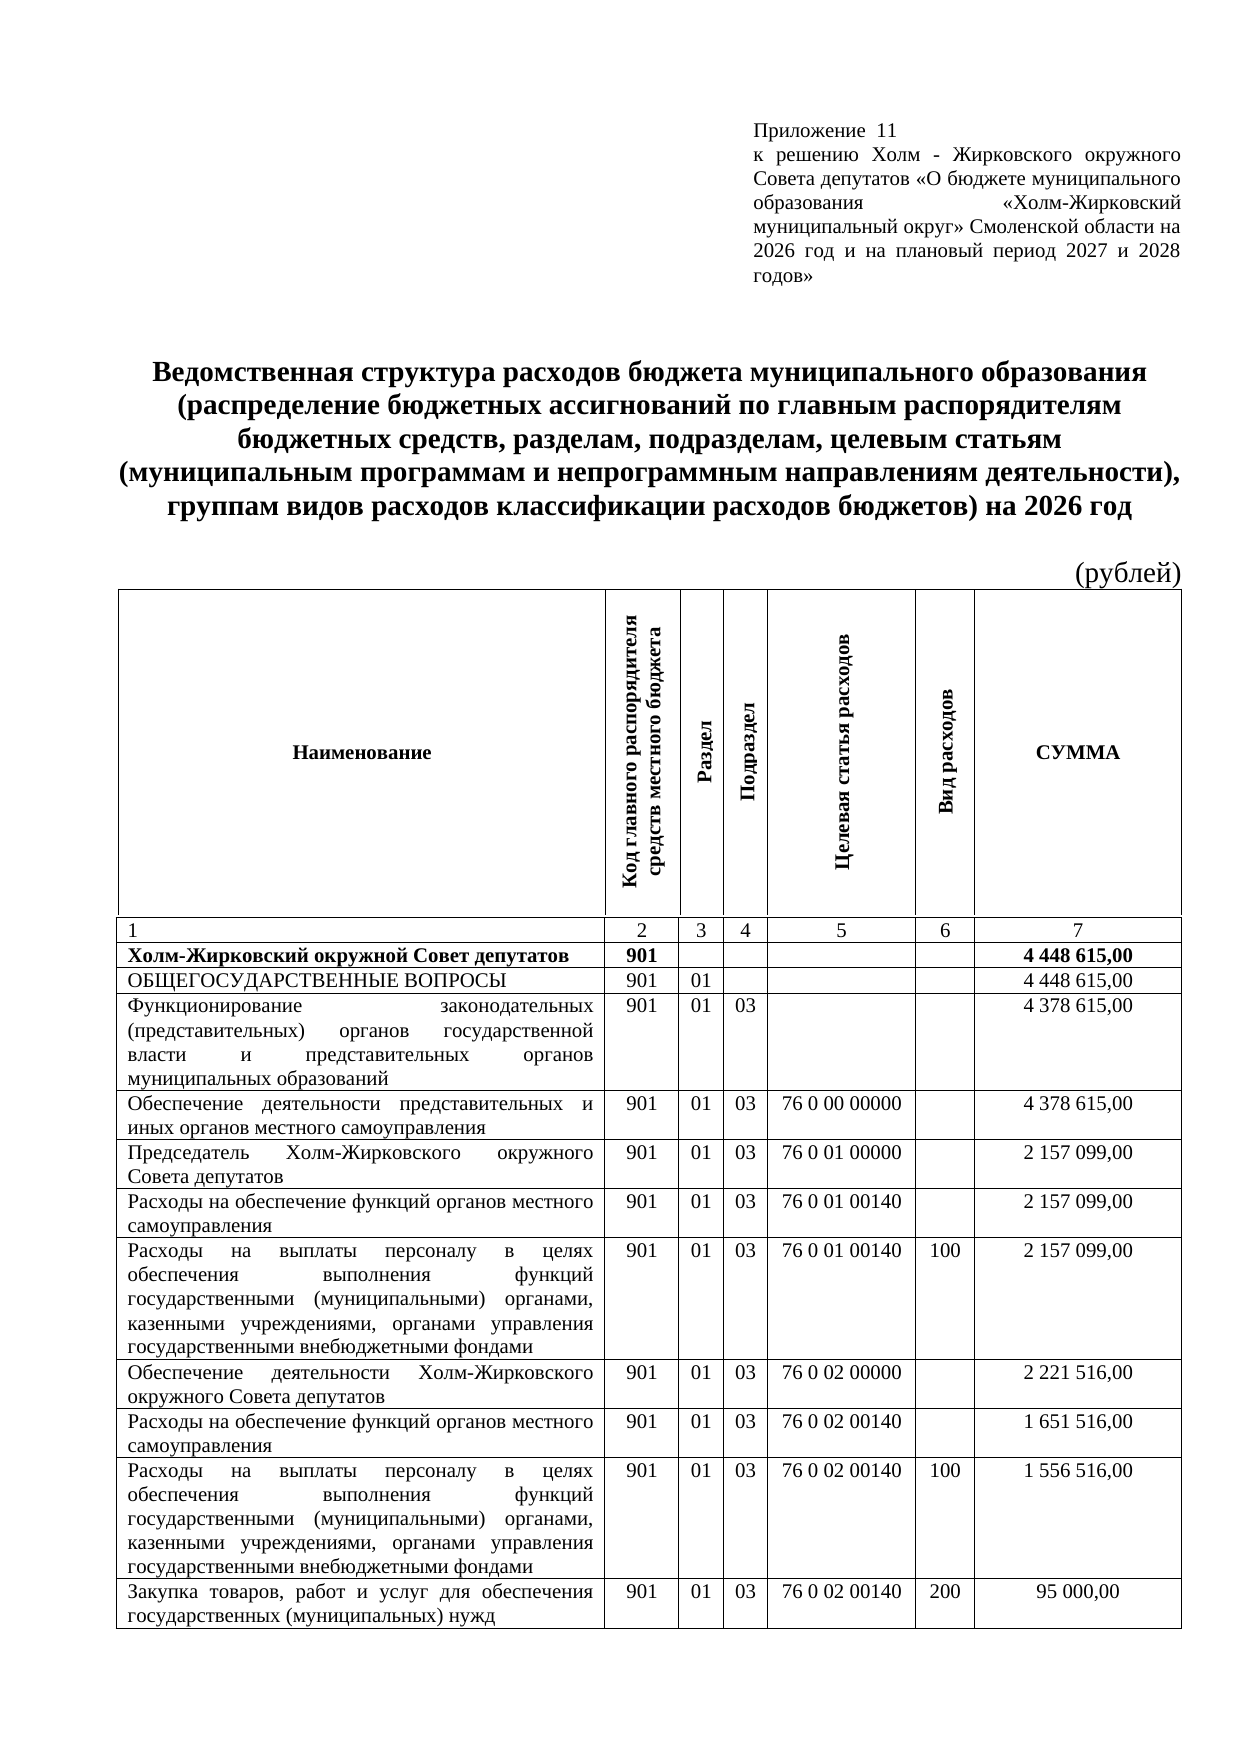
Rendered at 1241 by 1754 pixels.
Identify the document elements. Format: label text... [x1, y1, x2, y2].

table_cell 901 [605, 1458, 678, 1578]
table_cell Обеспечение деятельности представительных и иных органов местного самоуправления [117, 1091, 604, 1139]
table_cell 03 [724, 1238, 767, 1358]
table_cell [916, 1360, 974, 1408]
table_header Целевая статья расходов [768, 590, 915, 915]
table_cell [916, 1091, 974, 1139]
table_cell 100 [916, 1238, 974, 1358]
table_cell 01 [679, 1140, 723, 1188]
table_cell Расходы на обеспечение функций органов местного самоуправления [117, 1189, 604, 1237]
table_cell 76 0 00 00000 [768, 1091, 915, 1139]
text Приложение 11 [679, 118, 1181, 142]
table_cell 901 [605, 1238, 678, 1358]
table_cell 901 [605, 1189, 678, 1237]
table_cell 901 [605, 1140, 678, 1188]
table_cell 76 0 02 00140 [768, 1579, 915, 1627]
table_header СУММА [975, 590, 1181, 915]
table_cell 76 0 01 00140 [768, 1189, 915, 1237]
table_cell Председатель Холм-Жирковского окружного Совета депутатов [117, 1140, 604, 1188]
table_header 7 [975, 918, 1181, 942]
table_cell Обеспечение деятельности Холм-Жирковского окружного Совета депутатов [117, 1360, 604, 1408]
table_cell 03 [724, 1579, 767, 1627]
table_cell Закупка товаров, работ и услуг для обеспечения государственных (муниципальных) нужд [117, 1579, 604, 1627]
table_cell 901 [605, 1360, 678, 1408]
table_cell 2 157 099,00 [975, 1140, 1181, 1188]
table_header 5 [768, 918, 915, 942]
table_cell 901 [605, 994, 678, 1090]
table_cell 76 0 02 00140 [768, 1458, 915, 1578]
table_header 4 [724, 918, 767, 942]
table_cell 03 [724, 1189, 767, 1237]
table_cell 01 [679, 1360, 723, 1408]
table_cell [916, 968, 974, 992]
table_cell 01 [679, 1579, 723, 1627]
table_cell 03 [724, 1409, 767, 1457]
table_cell 100 [916, 1458, 974, 1578]
table_cell [916, 1189, 974, 1237]
table_cell [916, 1409, 974, 1457]
table_cell 03 [724, 1360, 767, 1408]
table_cell 2 157 099,00 [975, 1189, 1181, 1237]
table_cell [768, 943, 915, 967]
table_cell 4 448 615,00 [975, 968, 1181, 992]
table_cell 01 [679, 1238, 723, 1358]
table_cell 901 [605, 1091, 678, 1139]
table_cell 76 0 01 00140 [768, 1238, 915, 1358]
table_cell 2 221 516,00 [975, 1360, 1181, 1408]
table_cell Расходы на обеспечение функций органов местного самоуправления [117, 1409, 604, 1457]
table_cell 901 [605, 1409, 678, 1457]
table_cell Холм-Жирковский окружной Совет депутатов [117, 943, 604, 967]
table_cell [724, 943, 767, 967]
table_cell 03 [724, 1458, 767, 1578]
table_cell 901 [605, 968, 678, 992]
table_cell 1 556 516,00 [975, 1458, 1181, 1578]
table_cell ОБЩЕГОСУДАРСТВЕННЫЕ ВОПРОСЫ [117, 968, 604, 992]
table_cell [916, 994, 974, 1090]
table_cell 01 [679, 1458, 723, 1578]
text к решению Холм - Жирковского окружного Совета депутатов «О бюджете муниципального образования «Холм-Жирковский муниципальный округ» Смоленской области на 2026 год и на плановый период 2027 и 2028 годов» [753, 142, 1181, 287]
table_cell 76 0 02 00000 [768, 1360, 915, 1408]
table_cell 95 000,00 [975, 1579, 1181, 1627]
table_cell 01 [679, 968, 723, 992]
table_cell 4 448 615,00 [975, 943, 1181, 967]
table_cell 01 [679, 1409, 723, 1457]
table_cell 01 [679, 994, 723, 1090]
table_header Раздел [681, 590, 723, 915]
table_cell 03 [724, 994, 767, 1090]
table_cell [916, 1140, 974, 1188]
table_header 1 [117, 918, 604, 942]
table_header 2 [605, 918, 678, 942]
table_cell [679, 943, 723, 967]
table_cell 03 [724, 1091, 767, 1139]
table_header Вид расходов [916, 590, 974, 915]
table_cell 901 [605, 1579, 678, 1627]
table_cell 1 651 516,00 [975, 1409, 1181, 1457]
table_cell 901 [605, 943, 678, 967]
table_header Подраздел [724, 590, 767, 915]
table_header Код главного распорядителя средств местного бюджета (прямого получателя) [606, 590, 680, 915]
table_header 6 [916, 918, 974, 942]
table_cell 76 0 01 00000 [768, 1140, 915, 1188]
table_cell 4 378 615,00 [975, 994, 1181, 1090]
table_cell 2 157 099,00 [975, 1238, 1181, 1358]
table_cell [768, 968, 915, 992]
table_header Наименование [119, 590, 605, 915]
table_cell 01 [679, 1189, 723, 1237]
table_cell 01 [679, 1091, 723, 1139]
table_cell 76 0 02 00140 [768, 1409, 915, 1457]
table_cell [916, 943, 974, 967]
text (рублей) [118, 555, 1181, 588]
table_cell 03 [724, 1140, 767, 1188]
title Ведомственная структура расходов бюджета муниципального образования (распределение бюджетных ассигнований по главным распорядителям бюджетных средств, разделам, подразделам, целевым статьям (муниципальным программам и непрограммным направлениям деятельности), группам видов расходов классификации расходов бюджетов) на 2026 год [118, 354, 1181, 521]
table_cell Функционирование законодательных (представительных) органов государственной власти и представительных органов муниципальных образований [117, 994, 604, 1090]
table_cell [768, 994, 915, 1090]
table_header 3 [679, 918, 723, 942]
table_cell 200 [916, 1579, 974, 1627]
table_cell 4 378 615,00 [975, 1091, 1181, 1139]
table_cell [724, 968, 767, 992]
